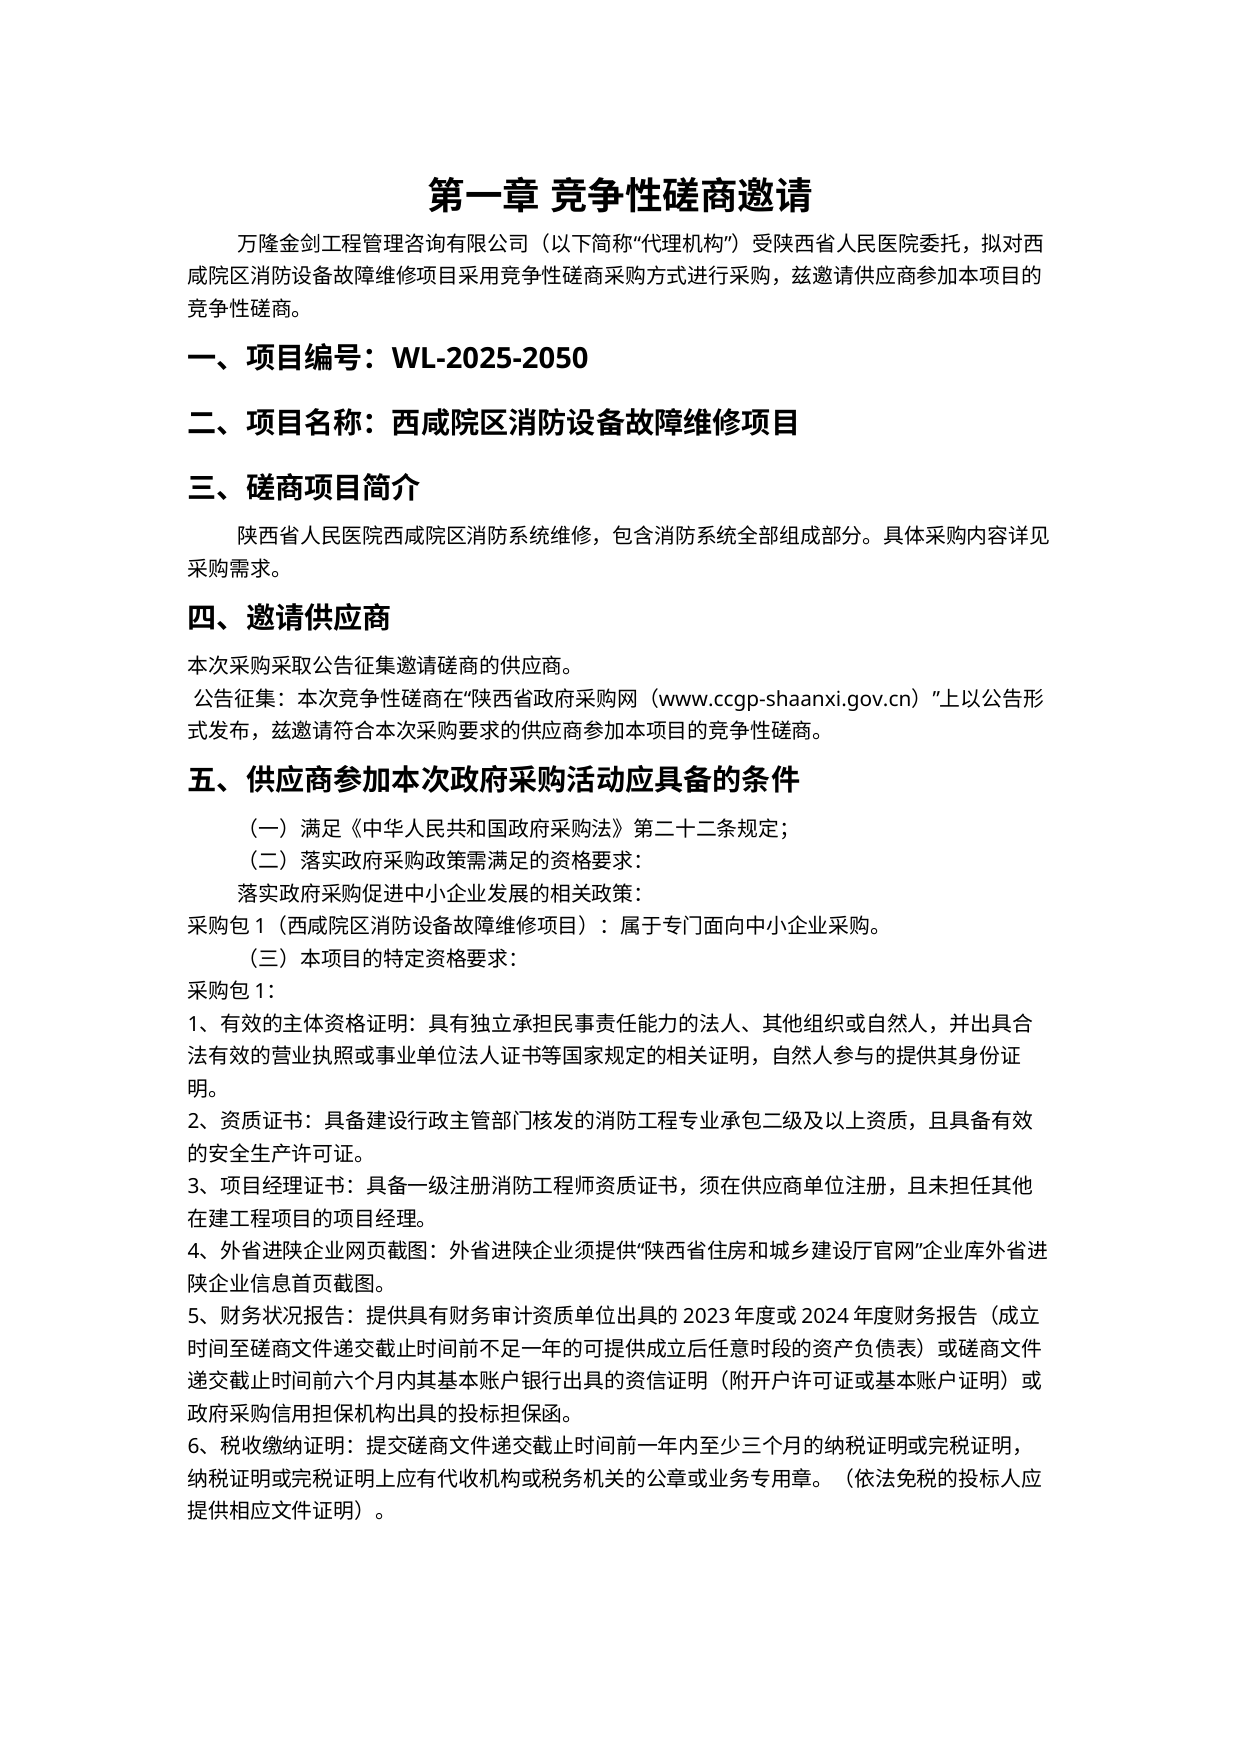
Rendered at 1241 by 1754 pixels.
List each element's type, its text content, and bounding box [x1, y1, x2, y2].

text 1、有效的主体资格证明：具有独立承担民事责任能力的法人、其他组织或自然人，并出具合法有效的营业执照或事业单位法人证书等国家规定的相关证明，自然人参与的提供其身份证明。 [187, 1007, 1053, 1104]
text （二）落实政府采购政策需满足的资格要求： [187, 844, 1053, 877]
text 采购包1： [187, 974, 1053, 1007]
text 2、资质证书：具备建设行政主管部门核发的消防工程专业承包二级及以上资质，且具备有效的安全生产许可证。 [187, 1104, 1053, 1169]
text 4、外省进陕企业网页截图：外省进陕企业须提供“陕西省住房和城乡建设厅官网”企业库外省进陕企业信息首页截图。 [187, 1234, 1053, 1299]
text 5、财务状况报告：提供具有财务审计资质单位出具的2023年度或2024年度财务报告（成立时间至磋商文件递交截止时间前不足一年的可提供成立后任意时段的资产负债表）或磋商文件递交截止时间前六个月内其基本账户银行出具的资信证明（附开户许可证或基本账户证明）或政府采购信用担保机构出具的投标担保函。 [187, 1299, 1053, 1429]
text 落实政府采购促进中小企业发展的相关政策： [187, 877, 1053, 909]
text 三、磋商项目简介 [187, 454, 1053, 519]
text 3、项目经理证书：具备一级注册消防工程师资质证书，须在供应商单位注册，且未担任其他在建工程项目的项目经理。 [187, 1169, 1053, 1234]
text 采购包1（西咸院区消防设备故障维修项目）：属于专门面向中小企业采购。 [187, 909, 1053, 942]
text （三）本项目的特定资格要求： [187, 942, 1053, 974]
text 万隆金剑工程管理咨询有限公司（以下简称“代理机构”）受陕西省人民医院委托，拟对西咸院区消防设备故障维修项目采用竞争性磋商采购方式进行采购，兹邀请供应商参加本项目的竞争性磋商。 [187, 227, 1053, 324]
text 五、供应商参加本次政府采购活动应具备的条件 [187, 747, 1053, 812]
text 二、项目名称：西咸院区消防设备故障维修项目 [187, 389, 1053, 454]
text （一）满足《中华人民共和国政府采购法》第二十二条规定； [187, 812, 1053, 844]
text 6、税收缴纳证明：提交磋商文件递交截止时间前一年内至少三个月的纳税证明或完税证明，纳税证明或完税证明上应有代收机构或税务机关的公章或业务专用章。（依法免税的投标人应提供相应文件证明）。 [187, 1429, 1053, 1527]
text 本次采购采取公告征集邀请磋商的供应商。 [187, 649, 1053, 682]
text 第一章 竞争性磋商邀请 [187, 162, 1053, 227]
text 四、邀请供应商 [187, 584, 1053, 649]
text 公告征集：本次竞争性磋商在“陕西省政府采购网（www.ccgp-shaanxi.gov.cn）”上以公告形式发布，兹邀请符合本次采购要求的供应商参加本项目的竞争性磋商。 [187, 682, 1053, 747]
text 一、项目编号：WL-2025-2050 [187, 324, 1053, 389]
text 陕西省人民医院西咸院区消防系统维修，包含消防系统全部组成部分。具体采购内容详见采购需求。 [187, 519, 1053, 584]
